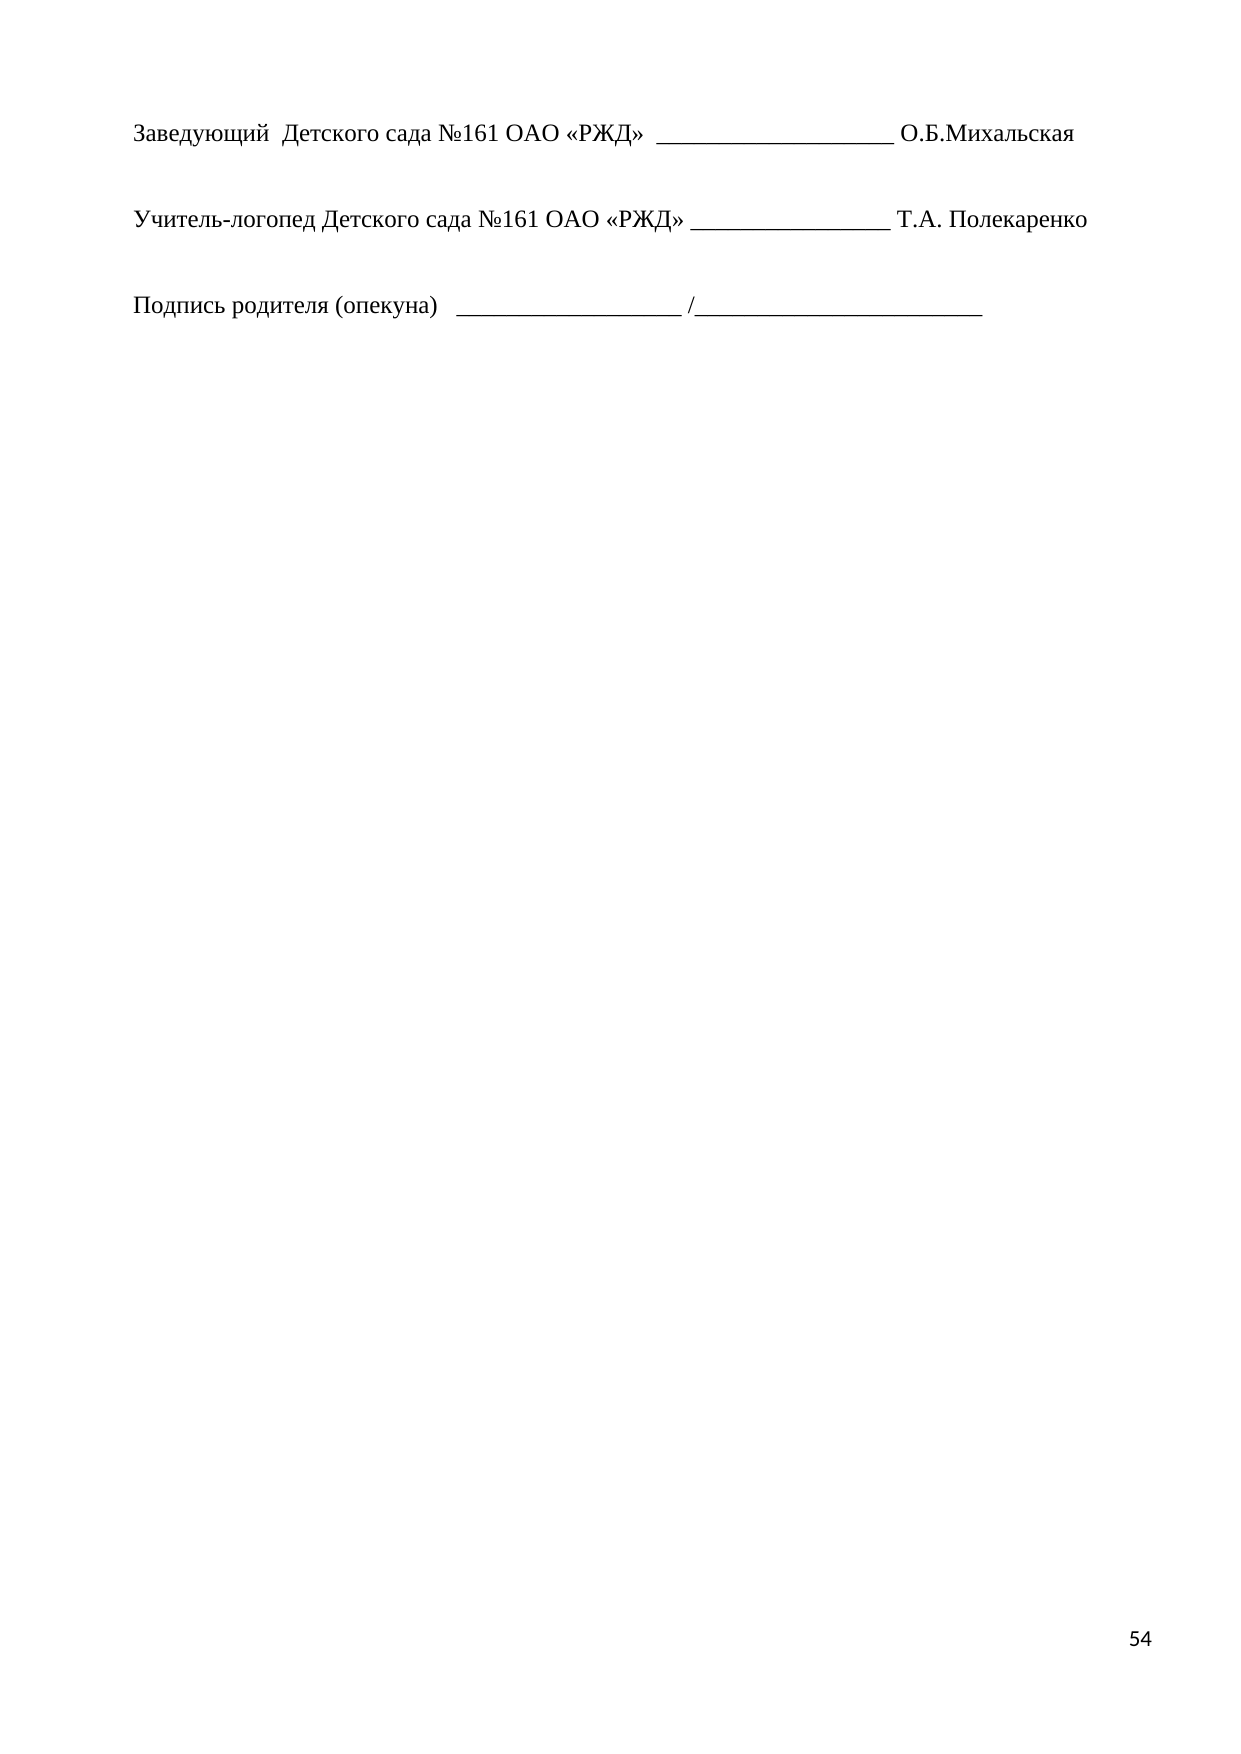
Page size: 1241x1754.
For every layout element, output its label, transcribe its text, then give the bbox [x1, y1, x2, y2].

text Подпись родителя (опекуна) __________________ /_______________________ [103, 291, 1152, 319]
text Учитель-логопед Детского сада №161 ОАО «РЖД» ________________ Т.А. Полекаренко [103, 204, 1152, 233]
text Заведующий Детского сада №161 ОАО «РЖД» ___________________ О.Б.Михальская [103, 118, 1152, 147]
